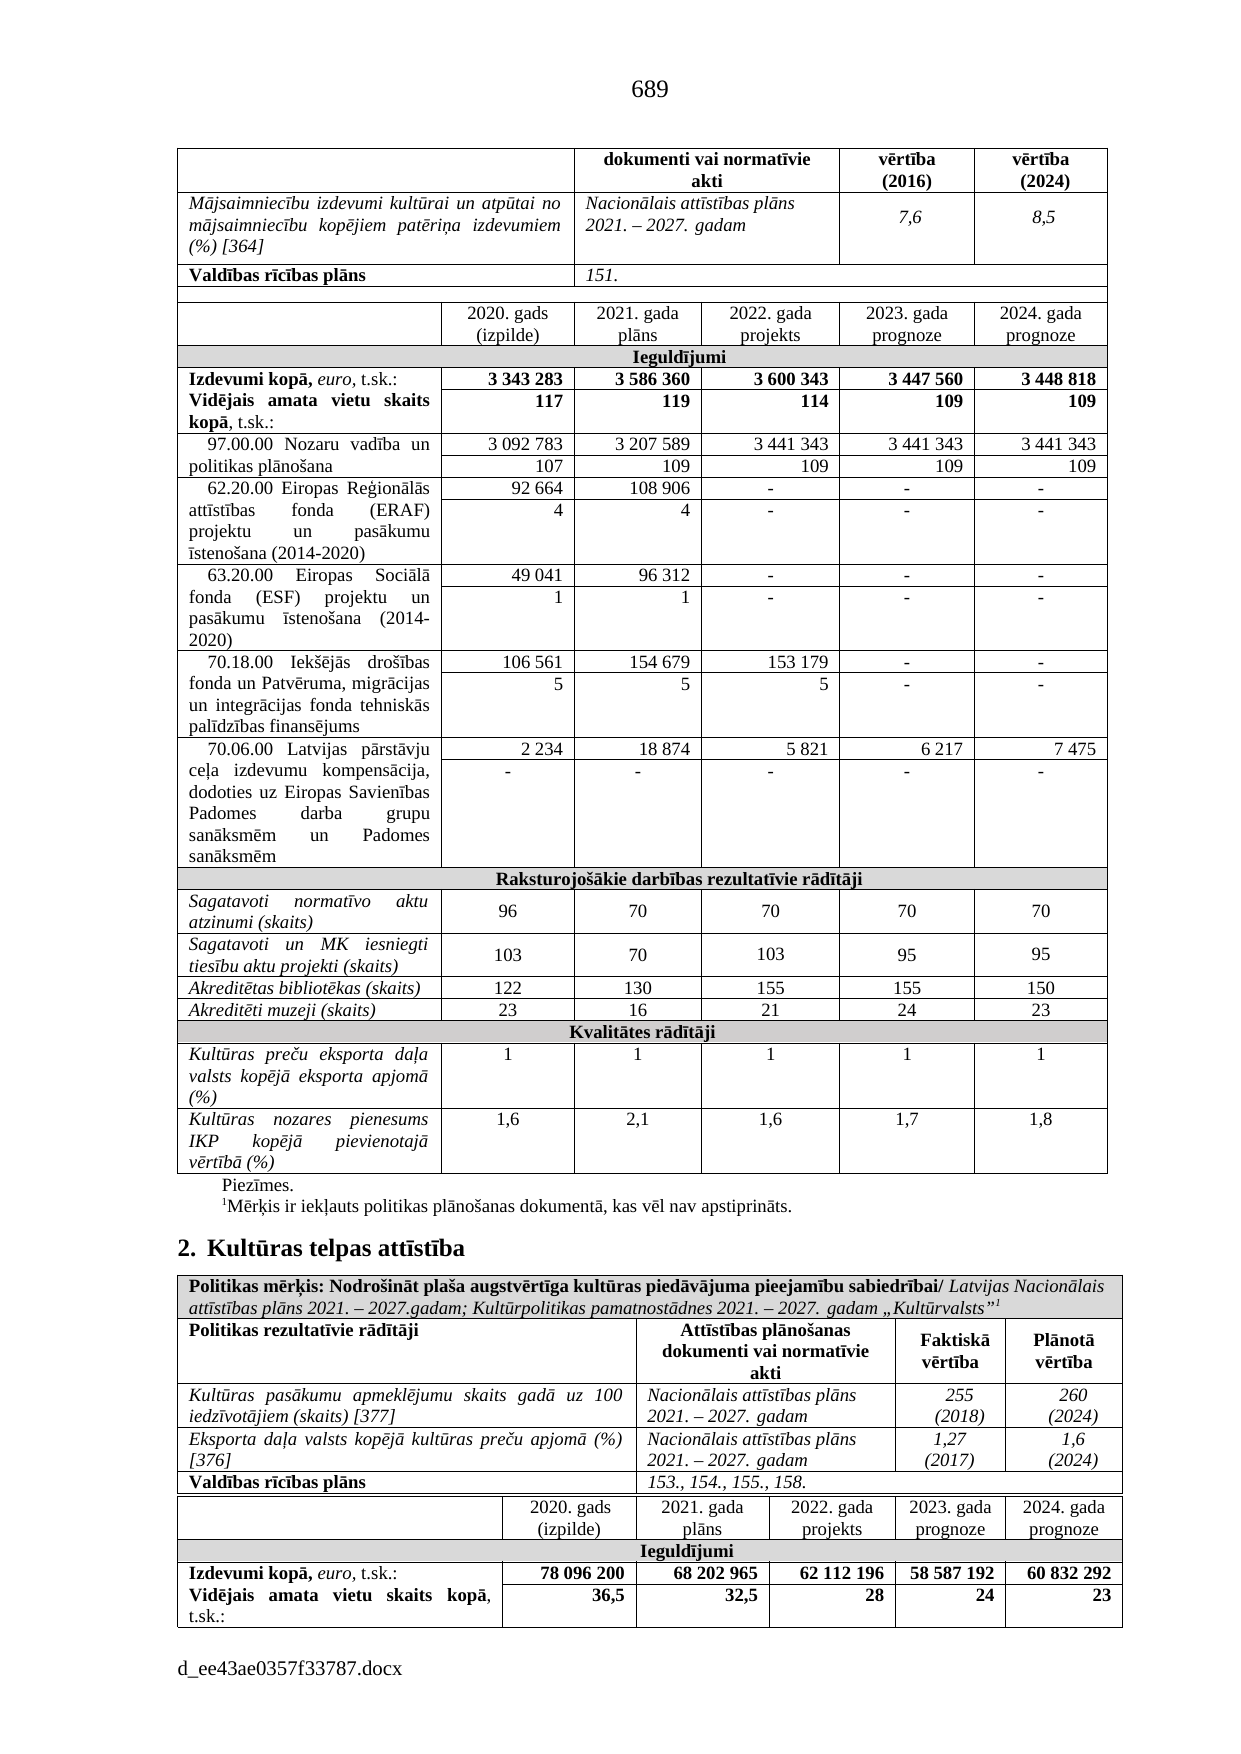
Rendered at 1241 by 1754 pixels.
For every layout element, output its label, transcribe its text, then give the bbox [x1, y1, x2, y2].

table_cell - [975, 500, 1107, 563]
table_cell 109 [702, 456, 839, 477]
table_cell 1,6 [702, 1109, 839, 1173]
table_cell 7 475 [975, 738, 1107, 759]
table_cell 3 092 783 [442, 434, 574, 454]
table_cell Kultūras preču eksporta daļa valsts kopējā eksporta apjomā (%) [178, 1044, 441, 1108]
table_cell [178, 287, 1107, 302]
table_cell 3 441 343 [840, 434, 974, 454]
table_cell - [702, 500, 839, 563]
table_cell 130 [575, 977, 701, 998]
table_cell 109 [840, 390, 974, 432]
table_cell - [840, 760, 974, 867]
table_cell 109 [575, 456, 701, 477]
table_cell Izdevumi kopā, euro, t.sk.: Vidējais amata vietu skaits kopā, t.sk.: [178, 1563, 502, 1627]
table_cell 5 821 [702, 738, 839, 759]
table_cell Raksturojošākie darbības rezultatīvie rādītāji [178, 868, 1107, 889]
table_cell 154 679 [575, 651, 701, 672]
table_cell 23 [975, 999, 1107, 1020]
table_cell 119 [575, 390, 701, 432]
table_cell 70 [975, 890, 1107, 933]
table_cell 109 [975, 390, 1107, 432]
table_cell Mājsaimniecību izdevumi kultūrai un atpūtai no mājsaimniecību kopējiem patēriņa izdevumiem (%) [364] [178, 193, 574, 264]
table_cell 21 [702, 999, 839, 1020]
table_cell 103 [702, 934, 839, 976]
table_cell 8,5 [975, 193, 1107, 264]
table_cell 70 [702, 890, 839, 933]
table_cell 23 [1006, 1585, 1122, 1627]
table_cell 4 [442, 500, 574, 563]
table_cell 107 [442, 456, 574, 477]
table_cell 1 [575, 587, 701, 650]
table_cell 32,5 [637, 1585, 769, 1627]
table_cell 3 586 360 [575, 368, 701, 389]
table_cell 1 [975, 1044, 1107, 1108]
table_cell - [975, 478, 1107, 499]
table_cell 2 234 [442, 738, 574, 759]
table_cell - [975, 673, 1107, 737]
table_cell 70.06.00 Latvijas pārstāvju ceļa izdevumu kompensācija, dodoties uz Eiropas Savienības Padomes darba grupu sanāksmēm un Padomes sanāksmēm [178, 738, 441, 867]
table_cell 3 600 343 [702, 368, 839, 389]
table_cell 2021. gada plāns [575, 303, 701, 345]
table_cell 122 [442, 977, 574, 998]
table_cell 1 [840, 1044, 974, 1108]
table_cell 1 [702, 1044, 839, 1108]
table_cell 5 [442, 673, 574, 737]
text Piezīmes. [177, 1173, 1122, 1195]
table_cell 155 [840, 977, 974, 998]
table_header Politikas mērķis: Nodrošināt plaša augstvērtīga kultūras piedāvājuma pieejamību sabiedrībai/ Latvijas Nacionālais attīstības plāns 2021. – 2027.gadam; Kultūrpolitikas pamatnostādnes 2021. – 2027. gadam „Kultūrvalsts”1 [178, 1276, 1122, 1318]
table_cell 70 [575, 934, 701, 976]
table_cell 58 587 192 [896, 1563, 1005, 1583]
table_header [178, 1497, 502, 1539]
table_cell 62 112 196 [770, 1563, 895, 1583]
table_cell 95 [975, 934, 1107, 976]
table_cell Izdevumi kopā, euro, t.sk.: Vidējais amata vietu skaits kopā, t.sk.: [178, 368, 441, 432]
table_cell 6 217 [840, 738, 974, 759]
table_cell 260 (2024) [1006, 1384, 1122, 1427]
table_cell 96 312 [575, 565, 701, 586]
table_cell 1 [575, 1044, 701, 1108]
table_cell Faktiskā vērtība [896, 1319, 1005, 1383]
table_cell Sagatavoti un MK iesniegti tiesību aktu projekti (skaits) [178, 934, 441, 976]
table_cell 3 207 589 [575, 434, 701, 454]
table_header 2023. gada prognoze [896, 1497, 1005, 1539]
table_cell 114 [702, 390, 839, 432]
table_cell 153 179 [702, 651, 839, 672]
table_cell - [575, 760, 701, 867]
table_cell 1 [442, 587, 574, 650]
table_cell 96 [442, 890, 574, 933]
table_cell - [840, 673, 974, 737]
table_cell 18 874 [575, 738, 701, 759]
table_cell 70 [575, 890, 701, 933]
table_cell 97.00.00 Nozaru vadība un politikas plānošana [178, 434, 441, 477]
table_cell Nacionālais attīstības plāns 2021. – 2027. gadam [575, 193, 839, 264]
table_cell Politikas rezultatīvie rādītāji [178, 1319, 636, 1383]
table_cell - [840, 500, 974, 563]
table_cell 60 832 292 [1006, 1563, 1122, 1583]
table_cell 109 [840, 456, 974, 477]
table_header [178, 149, 574, 191]
table_cell Eksporta daļa valsts kopējā kultūras preču apjomā (%) [376] [178, 1428, 636, 1471]
table_cell 24 [896, 1585, 1005, 1627]
table_header 2021. gada plāns [637, 1497, 769, 1539]
table_cell 3 441 343 [702, 434, 839, 454]
table_cell Nacionālais attīstības plāns 2021. – 2027. gadam [637, 1384, 895, 1427]
list Kultūras telpas attīstība [177, 1233, 1122, 1262]
table_cell Kultūras pasākumu apmeklējumu skaits gadā uz 100 iedzīvotājiem (skaits) [377] [178, 1384, 636, 1427]
table_cell - [702, 760, 839, 867]
table_cell 68 202 965 [637, 1563, 769, 1583]
table_cell 255 (2018) [896, 1384, 1005, 1427]
table_cell 28 [770, 1585, 895, 1627]
table_cell Valdības rīcības plāns [178, 265, 574, 286]
table_cell Valdības rīcības plāns [178, 1472, 636, 1493]
table_cell 3 447 560 [840, 368, 974, 389]
table_cell 2023. gada prognoze [840, 303, 974, 345]
table_cell 1 [442, 1044, 574, 1108]
table_cell 109 [975, 456, 1107, 477]
table_cell 155 [702, 977, 839, 998]
table_cell 23 [442, 999, 574, 1020]
table_header 2020. gads (izpilde) [503, 1497, 636, 1539]
table_cell 78 096 200 [503, 1563, 636, 1583]
table_cell Nacionālais attīstības plāns 2021. – 2027. gadam [637, 1428, 895, 1471]
table_cell 108 906 [575, 478, 701, 499]
table_cell Plānotā vērtība [1006, 1319, 1122, 1383]
table_cell - [702, 478, 839, 499]
table_cell - [975, 760, 1107, 867]
table_cell Akreditētas bibliotēkas (skaits) [178, 977, 441, 998]
table_cell 150 [975, 977, 1107, 998]
table_cell 36,5 [503, 1585, 636, 1627]
table_cell - [702, 587, 839, 650]
table_cell - [840, 651, 974, 672]
table_cell 103 [442, 934, 574, 976]
table_cell 2024. gada prognoze [975, 303, 1107, 345]
table_cell 3 343 283 [442, 368, 574, 389]
table_cell 4 [575, 500, 701, 563]
table_cell - [840, 478, 974, 499]
table_cell 63.20.00 Eiropas Sociālā fonda (ESF) projektu un pasākumu īstenošana (2014-2020) [178, 565, 441, 650]
table_cell - [975, 565, 1107, 586]
table_cell 2,1 [575, 1109, 701, 1173]
table_cell 5 [702, 673, 839, 737]
table_cell 7,6 [840, 193, 974, 264]
table_cell 3 448 818 [975, 368, 1107, 389]
table_cell Akreditēti muzeji (skaits) [178, 999, 441, 1020]
text 1Mērķis ir iekļauts politikas plānošanas dokumentā, kas vēl nav apstiprināts. [177, 1195, 1122, 1217]
table_cell 3 441 343 [975, 434, 1107, 454]
table_cell Kvalitātes rādītāji [178, 1021, 1107, 1042]
table_cell 1,6 [442, 1109, 574, 1173]
table_cell - [975, 587, 1107, 650]
table_cell - [840, 565, 974, 586]
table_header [575, 149, 839, 191]
table_cell Attīstības plānošanas dokumenti vai normatīvie akti [637, 1319, 895, 1383]
table_cell Ieguldījumi [178, 346, 1107, 367]
table_cell [178, 303, 441, 345]
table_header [975, 149, 1107, 191]
table_cell 92 664 [442, 478, 574, 499]
table_cell 24 [840, 999, 974, 1020]
table_cell 1,27 (2017) [896, 1428, 1005, 1471]
table_cell Ieguldījumi [178, 1540, 1122, 1561]
table_cell 106 561 [442, 651, 574, 672]
table_cell 1,7 [840, 1109, 974, 1173]
table_cell 49 041 [442, 565, 574, 586]
table_cell Sagatavoti normatīvo aktu atzinumi (skaits) [178, 890, 441, 933]
table_cell 16 [575, 999, 701, 1020]
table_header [840, 149, 974, 191]
table_cell - [840, 587, 974, 650]
table_cell 70.18.00 Iekšējās drošības fonda un Patvēruma, migrācijas un integrācijas fonda tehniskās palīdzības finansējums [178, 651, 441, 737]
table_cell 2020. gads (izpilde) [442, 303, 574, 345]
table_cell 151. [575, 265, 1107, 286]
table_cell 1,6 (2024) [1006, 1428, 1122, 1471]
table_cell 2022. gada projekts [702, 303, 839, 345]
table_cell 5 [575, 673, 701, 737]
table_cell - [442, 760, 574, 867]
table_cell 153., 154., 155., 158. [637, 1472, 1122, 1493]
table_cell - [702, 565, 839, 586]
table_cell 70 [840, 890, 974, 933]
table_cell 1,8 [975, 1109, 1107, 1173]
table_cell 62.20.00 Eiropas Reģionālās attīstības fonda (ERAF) projektu un pasākumu īstenošana (2014-2020) [178, 478, 441, 563]
table_cell 117 [442, 390, 574, 432]
table_cell 95 [840, 934, 974, 976]
table_header 2022. gada projekts [770, 1497, 895, 1539]
table_cell Kultūras nozares pienesums IKP kopējā pievienotajā vērtībā (%) [178, 1109, 441, 1173]
table_cell - [975, 651, 1107, 672]
table_header 2024. gada prognoze [1006, 1497, 1122, 1539]
